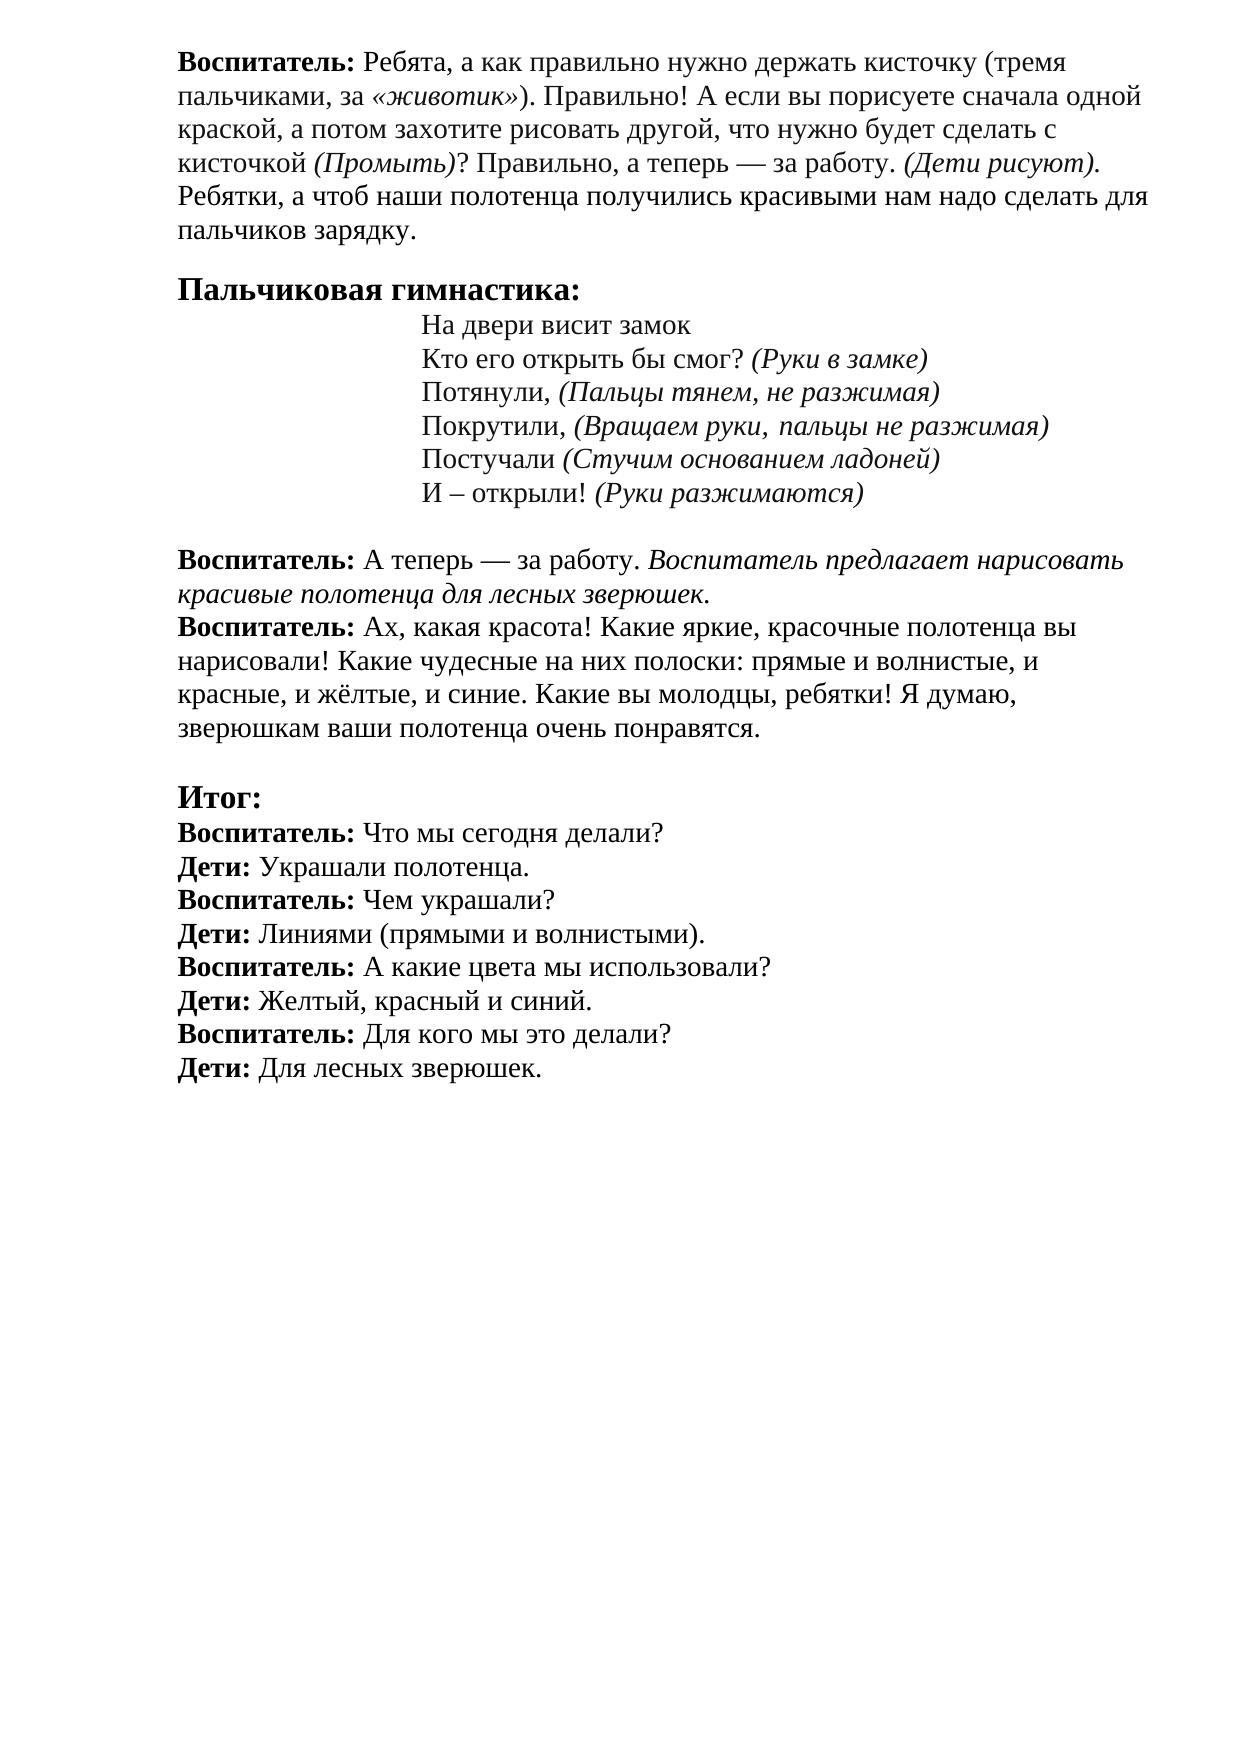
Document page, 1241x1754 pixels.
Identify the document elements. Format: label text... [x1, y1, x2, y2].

text Воспитатель: А теперь — за работу. Воспитатель предлагает нарисовать красивые полотенца для лесных зверюшек. [177, 542, 1152, 609]
text Воспитатель: Чем украшали? [177, 882, 1152, 916]
text На двери висит замок [177, 307, 1152, 341]
text Воспитатель: А какие цвета мы использовали? [177, 949, 1152, 983]
text Дети: Для лесных зверюшек. [177, 1050, 1152, 1084]
text И – открыли! (Руки разжимаются) [384, 475, 1152, 509]
text Воспитатель: Ах, какая красота! Какие яркие, красочные полотенца вы нарисовали! Какие чудесные на них полоски: прямые и волнистые, и красные, и жёлтые, и синие. Какие вы молодцы, ребятки! Я думаю, зверюшкам ваши полотенца очень понравятся. [177, 609, 1152, 743]
text Постучали (Стучим основанием ладоней) [384, 442, 1152, 475]
text Пальчиковая гимнастика: [177, 269, 1152, 307]
text Потянули, (Пальцы тянем, не разжимая) [384, 374, 1152, 408]
text Итог: [177, 777, 1152, 815]
text Дети: Желтый, красный и синий. [177, 983, 1152, 1017]
text Кто его открыть бы смог? (Руки в замке) [384, 341, 1152, 374]
text Дети: Линиями (прямыми и волнистыми). [177, 916, 1152, 949]
text Воспитатель: Для кого мы это делали? [177, 1017, 1152, 1050]
text Воспитатель: Что мы сегодня делали? [177, 815, 1152, 849]
text Ребятки, а чтоб наши полотенца получились красивыми нам надо сделать для пальчиков зарядку. [177, 178, 1152, 246]
text Покрутили, (Вращаем руки, пальцы не разжимая) [384, 408, 1152, 442]
text Воспитатель: Ребята, а как правильно нужно держать кисточку (тремя пальчиками, за «животик»). Правильно! А если вы порисуете сначала одной краской, а потом захотите рисовать другой, что нужно будет сделать с кисточкой (Промыть)? Правильно, а теперь — за работу. (Дети рисуют). [177, 44, 1152, 178]
text Дети: Украшали полотенца. [177, 849, 1152, 882]
